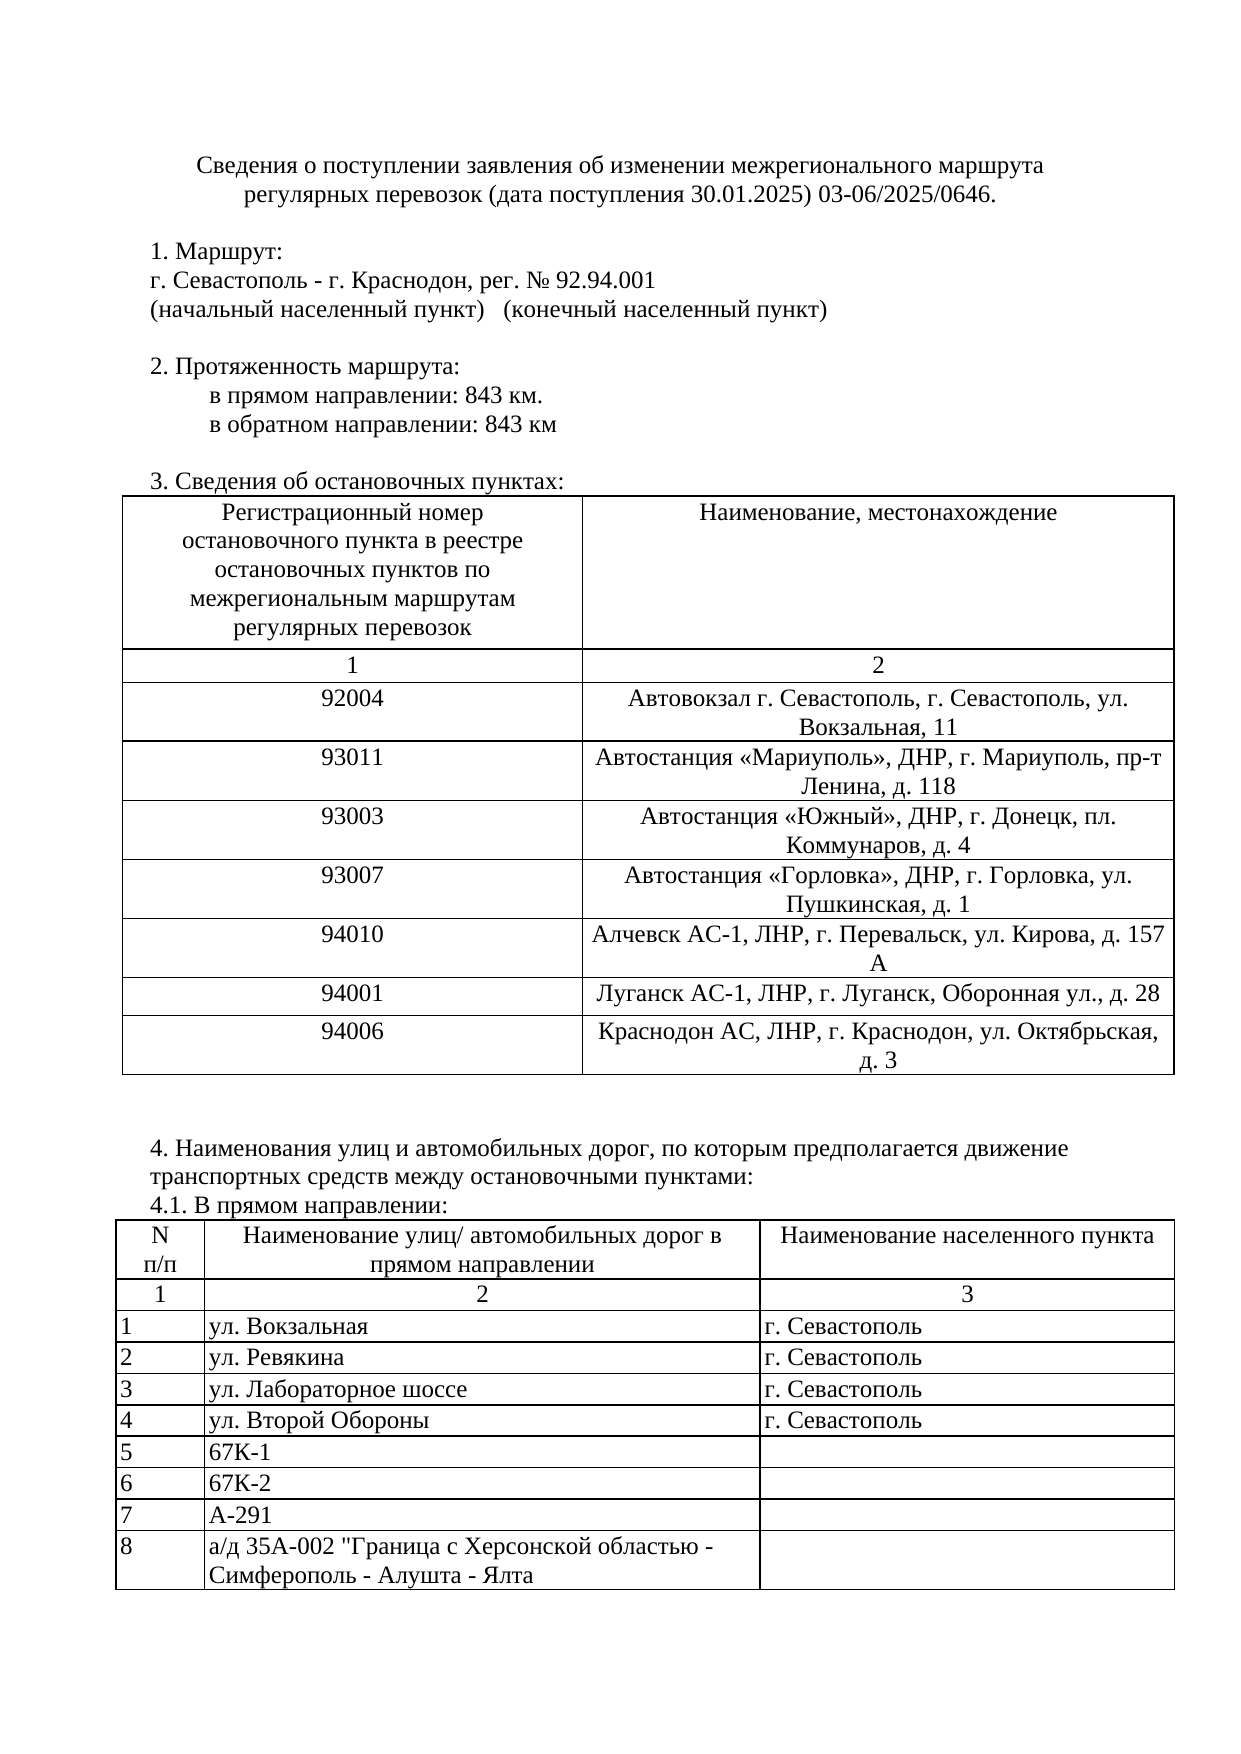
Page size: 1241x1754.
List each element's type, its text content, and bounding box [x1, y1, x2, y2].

table_cell 1 [117, 1280, 204, 1309]
table_cell 94006 [123, 1016, 582, 1074]
text г. Севастополь - г. Краснодон, рег. № 92.94.001 [150, 265, 1090, 294]
text 4.1. В прямом направлении: [150, 1190, 1090, 1219]
table_cell 93007 [123, 860, 582, 918]
table_cell 7 [117, 1500, 204, 1530]
table_cell 67К-2 [205, 1468, 759, 1498]
table_cell ул. Второй Обороны [205, 1406, 759, 1435]
table_cell ул. Ревякина [205, 1343, 759, 1372]
table_cell 92004 [123, 683, 582, 740]
table_cell 93011 [123, 742, 582, 799]
table_cell Автостанция «Горловка», ДНР, г. Горловка, ул. Пушкинская, д. 1 [583, 860, 1173, 918]
table_cell Алчевск АС-1, ЛНР, г. Перевальск, ул. Кирова, д. 157 А [583, 919, 1173, 977]
table_header Наименование населенного пункта [761, 1221, 1174, 1278]
table_cell [761, 1437, 1174, 1467]
table_cell Луганск АС-1, ЛНР, г. Луганск, Оборонная ул., д. 28 [583, 978, 1173, 1014]
table_cell Автовокзал г. Севастополь, г. Севастополь, ул. Вокзальная, 11 [583, 683, 1173, 740]
text в прямом направлении: 843 км. [150, 380, 1090, 409]
table_cell А-291 [205, 1500, 759, 1530]
text в обратном направлении: 843 км [150, 409, 1090, 437]
table_cell 1 [123, 650, 582, 681]
table_cell [761, 1468, 1174, 1498]
table_cell 8 [117, 1531, 204, 1589]
table_header Наименование улиц/ автомобильных дорог в прямом направлении [205, 1221, 759, 1278]
text Сведения о поступлении заявления об изменении межрегионального маршрута регулярных перевозок (дата поступления 30.01.2025) 03-06/2025/0646. [150, 150, 1090, 207]
table_cell 94010 [123, 919, 582, 977]
table_cell 5 [117, 1437, 204, 1467]
text 3. Сведения об остановочных пунктах: [150, 466, 1090, 495]
table_cell 4 [117, 1406, 204, 1435]
table_cell 93003 [123, 801, 582, 858]
table_cell ул. Лабораторное шоссе [205, 1374, 759, 1404]
table_cell Краснодон АС, ЛНР, г. Краснодон, ул. Октябрьская, д. 3 [583, 1016, 1173, 1074]
text 2. Протяженность маршрута: [150, 351, 1090, 380]
text (начальный населенный пункт) (конечный населенный пункт) [150, 294, 1090, 322]
table_cell Автостанция «Мариуполь», ДНР, г. Мариуполь, пр-т Ленина, д. 118 [583, 742, 1173, 799]
table_cell г. Севастополь [761, 1406, 1174, 1435]
table_cell 3 [761, 1280, 1174, 1309]
table_cell 94001 [123, 978, 582, 1014]
table_cell Автостанция «Южный», ДНР, г. Донецк, пл. Коммунаров, д. 4 [583, 801, 1173, 858]
table_cell г. Севастополь [761, 1374, 1174, 1404]
table_header Наименование, местонахождение [583, 497, 1173, 648]
table_cell а/д 35А-002 "Граница с Херсонской областью - Симферополь - Алушта - Ялта [205, 1531, 759, 1589]
table_cell ул. Вокзальная [205, 1311, 759, 1341]
table_cell г. Севастополь [761, 1311, 1174, 1341]
table_cell 2 [583, 650, 1173, 681]
table_cell 2 [205, 1280, 759, 1309]
table_cell 67К-1 [205, 1437, 759, 1467]
table_cell [761, 1531, 1174, 1589]
text 1. Маршрут: [150, 236, 1090, 265]
table_header Регистрационный номер остановочного пункта в реестре остановочных пунктов по межрегиональным маршрутам регулярных перевозок [123, 497, 582, 648]
table_header N п/п [117, 1221, 204, 1278]
table_cell [761, 1500, 1174, 1530]
table_cell г. Севастополь [761, 1343, 1174, 1372]
text 4. Наименования улиц и автомобильных дорог, по которым предполагается движение транспортных средств между остановочными пунктами: [150, 1133, 1090, 1190]
table_cell 2 [117, 1343, 204, 1372]
table_cell 1 [117, 1311, 204, 1341]
table_cell 3 [117, 1374, 204, 1404]
table_cell 6 [117, 1468, 204, 1498]
